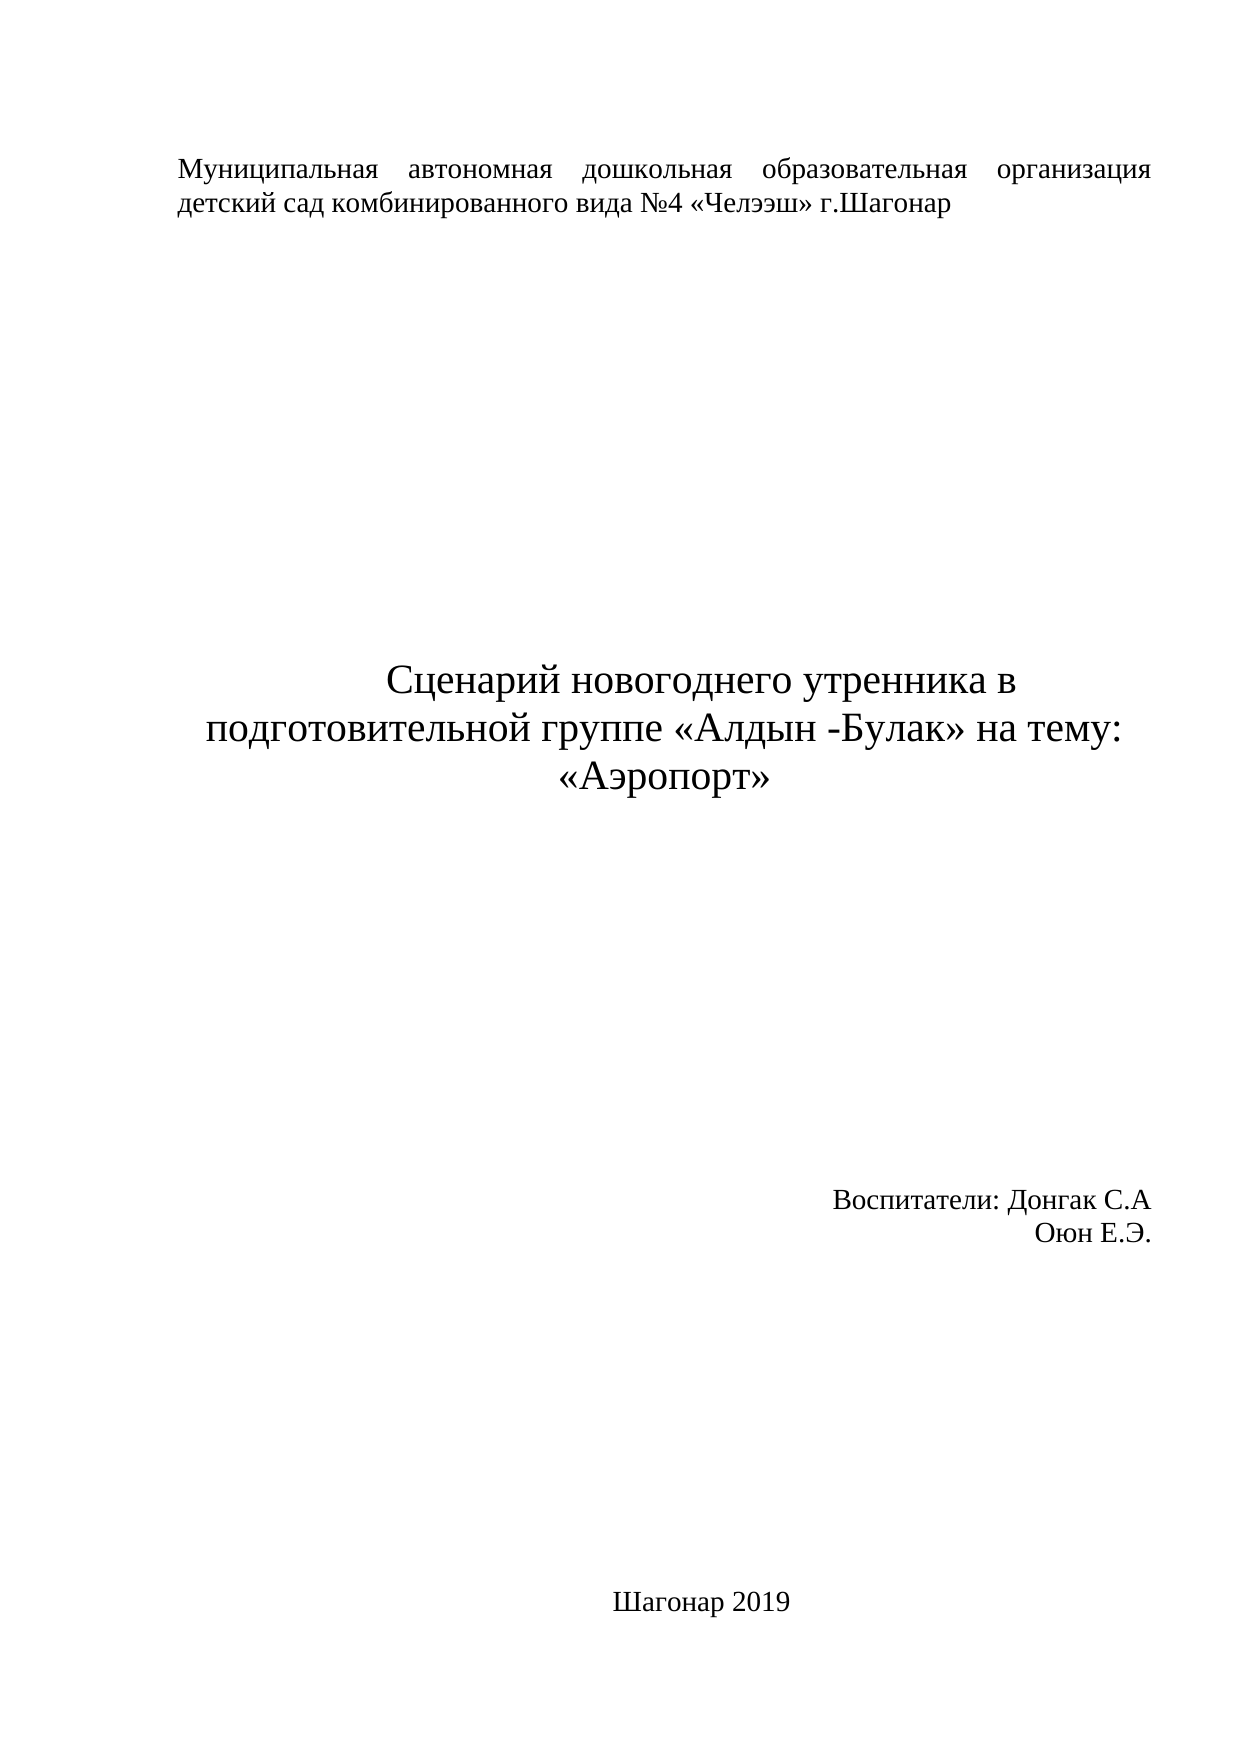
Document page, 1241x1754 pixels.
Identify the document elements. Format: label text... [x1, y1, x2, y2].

text Шагонар 2019 [177, 1584, 1152, 1618]
text Муниципальная автономная дошкольная образовательная организация детский сад комбинированного вида №4 «Челээш» г.Шагонар [177, 152, 1152, 219]
text Оюн Е.Э. [177, 1215, 1152, 1249]
text Воспитатели: Донгак С.А [177, 1182, 1152, 1215]
text Сценарий новогоднего утренника в подготовительной группе «Алдын -Булак» на тему: «Аэропорт» [177, 655, 1152, 798]
